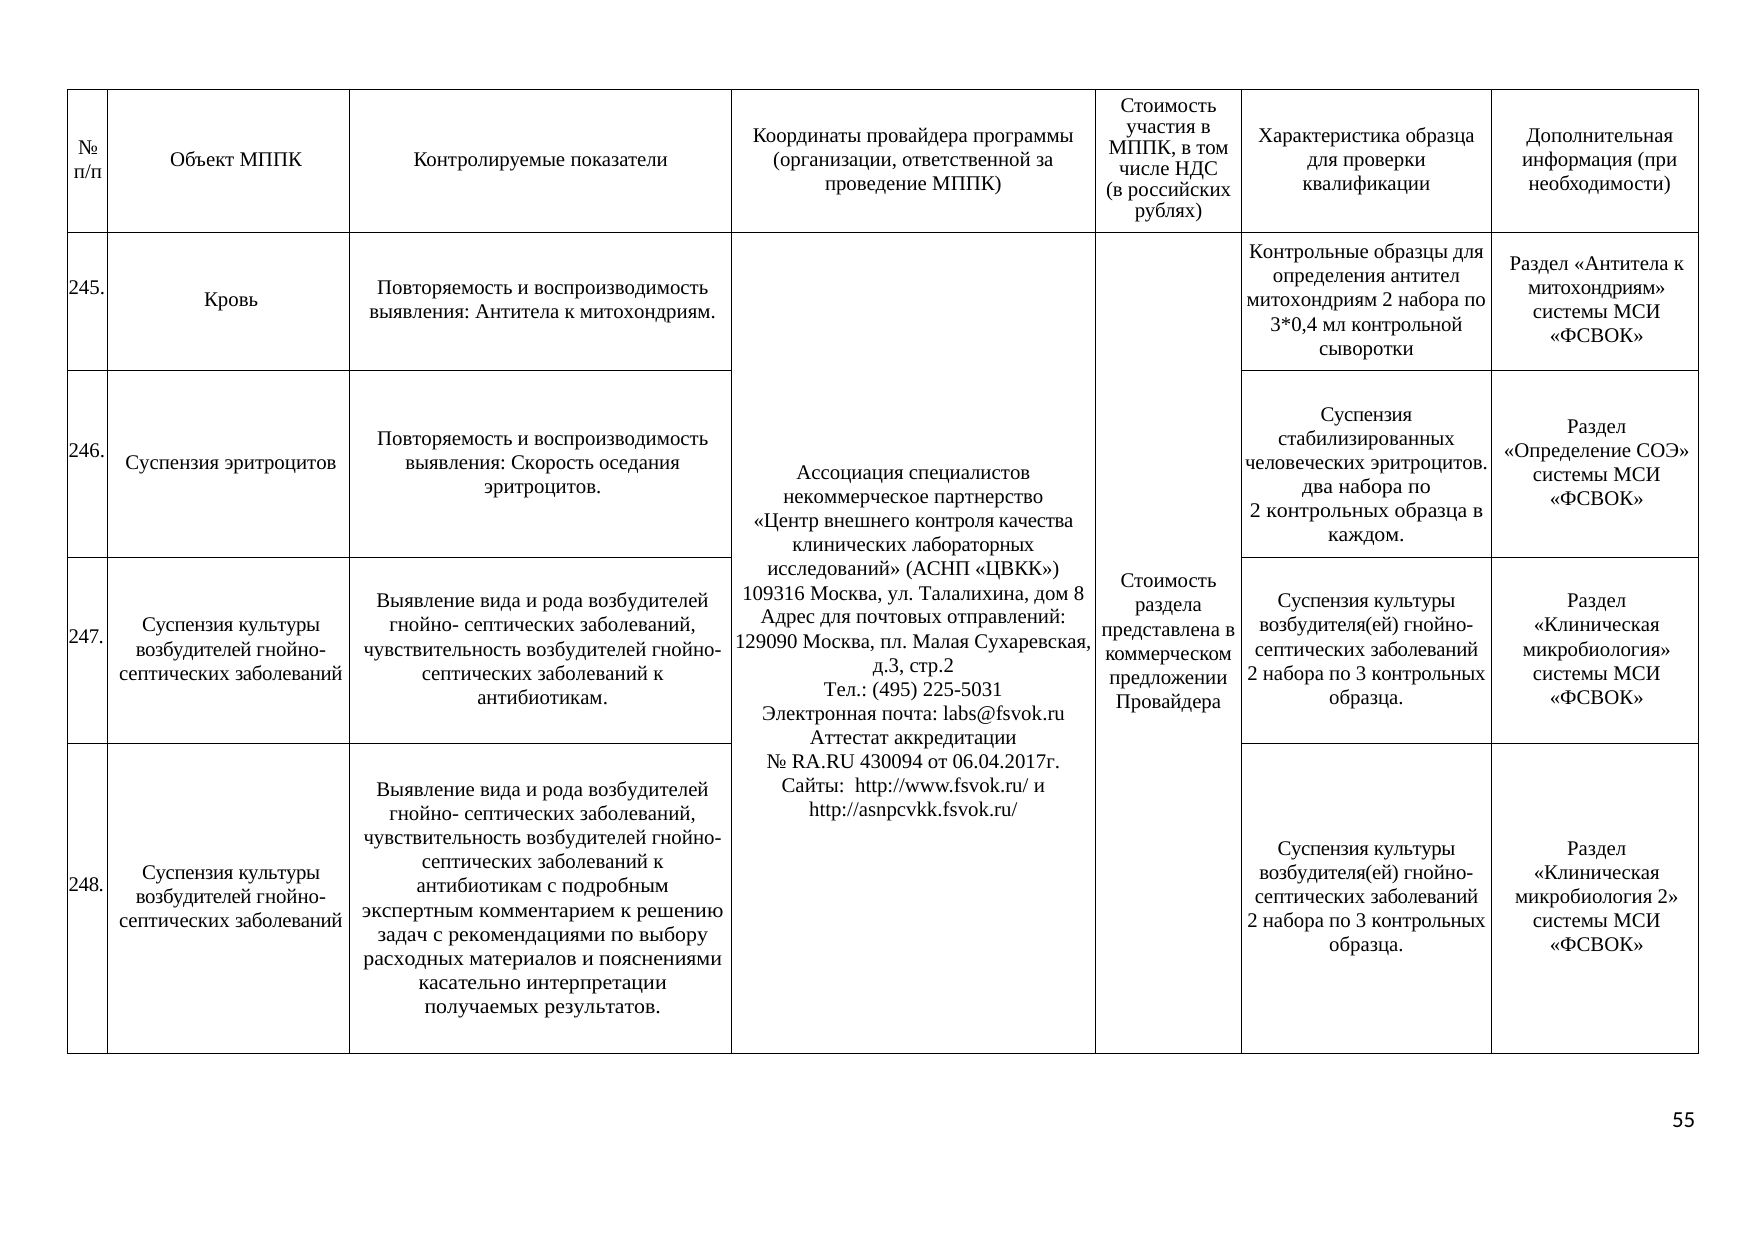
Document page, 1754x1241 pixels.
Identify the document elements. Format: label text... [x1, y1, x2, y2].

table_cell Контрольные образцы для определения антител митохондриям 2 набора по 3*0,4 мл контрольной сыворотки [1242, 233, 1491, 370]
table_cell Выявление вида и рода возбудителей гнойно- септических заболеваний, чувствительность возбудителей гнойно-септических заболеваний к антибиотикам. [350, 558, 731, 743]
table_cell Суспензия культуры возбудителя(ей) гнойно- септических заболеваний 2 набора по 3 контрольных образца. [1242, 558, 1491, 743]
table_cell Суспензия стабилизированных человеческих эритроцитов. два набора по 2 контрольных образца в каждом. [1242, 371, 1491, 557]
table_cell Повторяемость и воспроизводимость выявления: Скорость оседания эритроцитов. [350, 371, 731, 557]
table_cell Раздел «Антитела к митохондриям» системы МСИ «ФСВОК» [1492, 233, 1698, 370]
table_cell Повторяемость и воспроизводимость выявления: Антитела к митохондриям. [350, 233, 731, 370]
table_cell Суспензия культуры возбудителей гнойно- септических заболеваний [108, 744, 349, 1052]
table_header Объект МППК [108, 90, 349, 232]
table_header Контролируемые показатели [350, 90, 731, 232]
table_cell Стоимость раздела представлена в коммерческом предложении Провайдера [1096, 233, 1241, 1052]
table_cell Раздел «Определение СОЭ» системы МСИ «ФСВОК» [1492, 371, 1698, 557]
table_header Стоимость участия в МППК, в том числе НДС (в российских рублях) [1096, 90, 1241, 232]
table_header Дополнительная информация (при необходимости) [1492, 90, 1698, 232]
table_cell Суспензия эритроцитов [108, 371, 349, 557]
table_cell Суспензия культуры возбудителей гнойно- септических заболеваний [108, 558, 349, 743]
table_header № п/п [68, 90, 107, 232]
table_cell Кровь [108, 233, 349, 370]
table_header Характеристика образца для проверки квалификации [1242, 90, 1491, 232]
table_cell Раздел «Клиническая микробиология 2» системы МСИ «ФСВОК» [1492, 744, 1698, 1052]
table_cell [68, 558, 107, 743]
table_cell [68, 371, 107, 557]
table_cell [68, 744, 107, 1052]
table_cell Суспензия культуры возбудителя(ей) гнойно- септических заболеваний 2 набора по 3 контрольных образца. [1242, 744, 1491, 1052]
table_header Координаты провайдера программы (организации, ответственной за проведение МППК) [732, 90, 1095, 232]
table_cell Раздел «Клиническая микробиология» системы МСИ «ФСВОК» [1492, 558, 1698, 743]
table_cell Выявление вида и рода возбудителей гнойно- септических заболеваний, чувствительность возбудителей гнойно-септических заболеваний к антибиотикам с подробным экспертным комментарием к решению задач с рекомендациями по выбору расходных материалов и пояснениями касательно интерпретации получаемых результатов. [350, 744, 731, 1052]
table_cell [68, 233, 107, 370]
